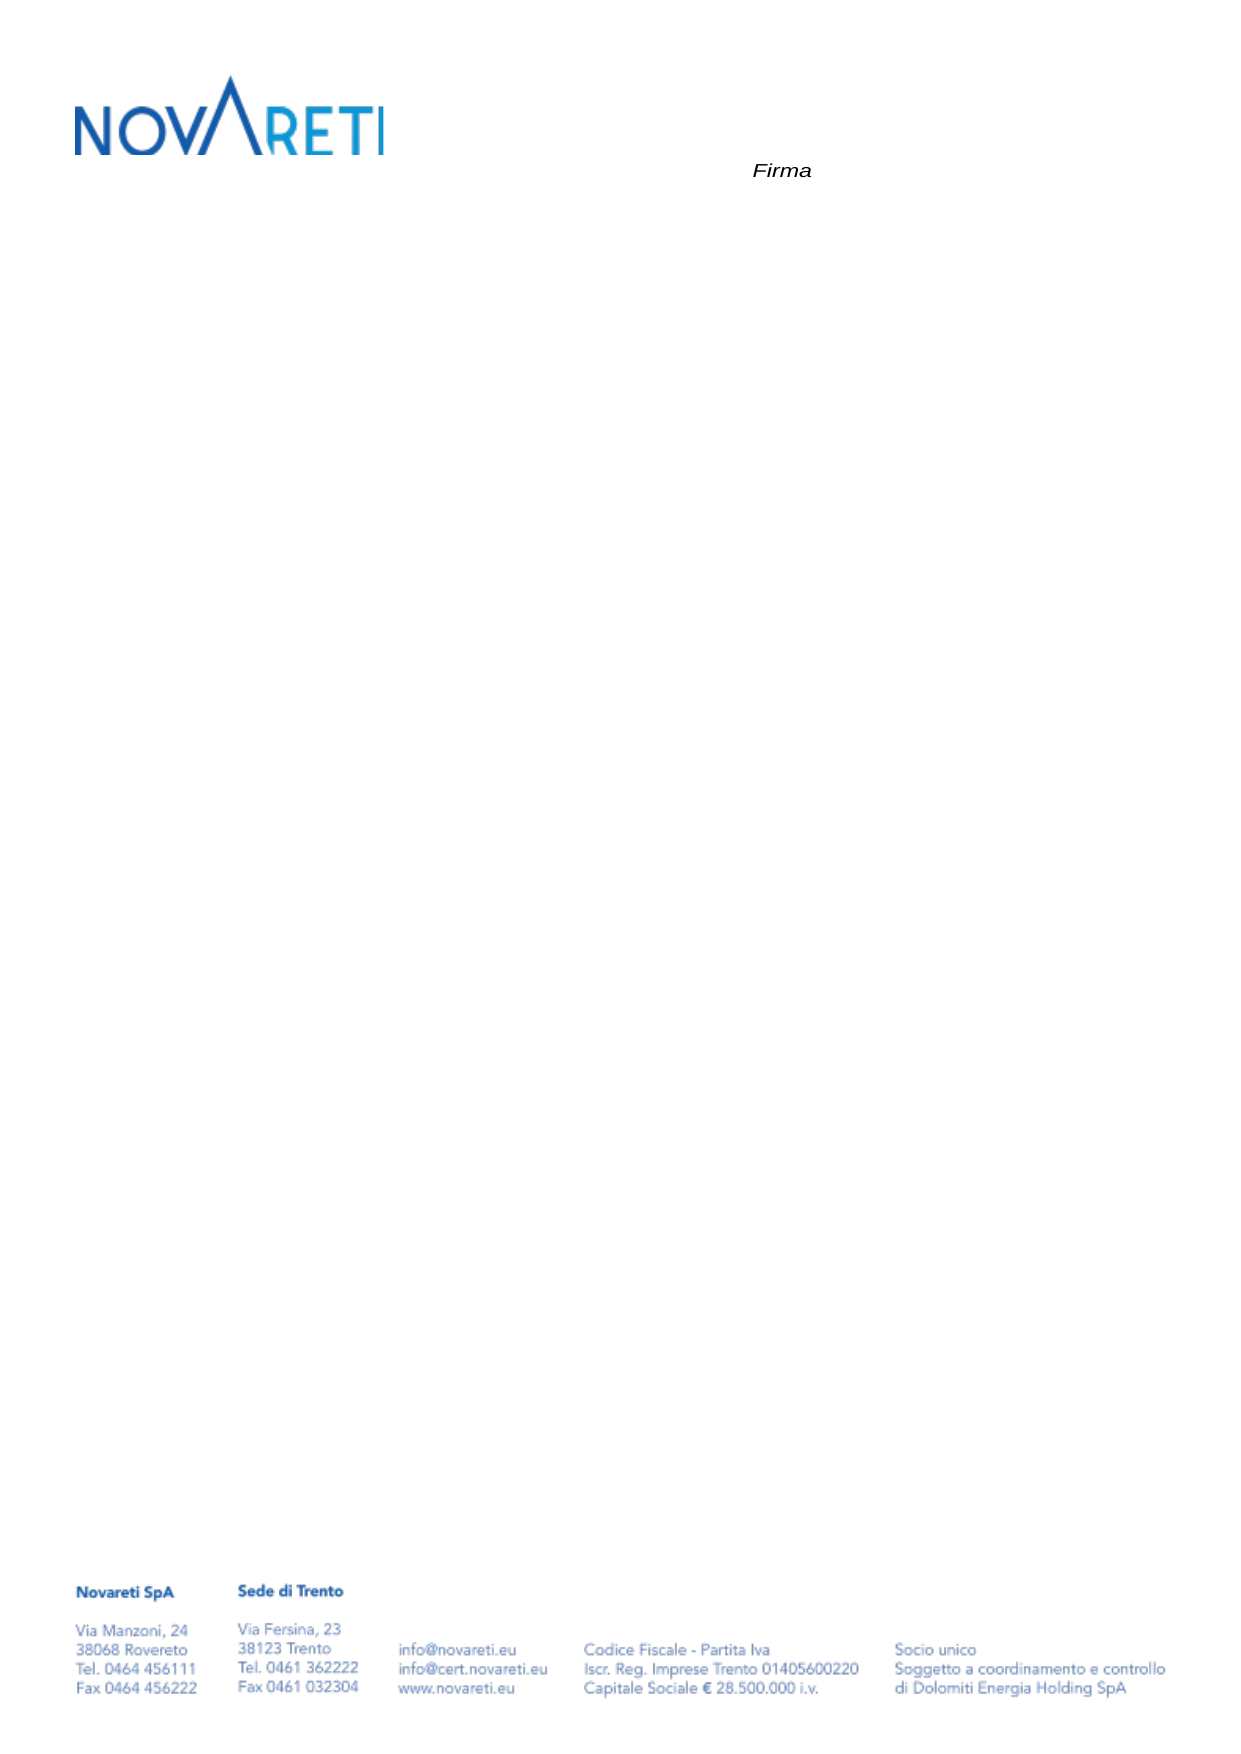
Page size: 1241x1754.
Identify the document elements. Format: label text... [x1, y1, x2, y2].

text Firma [679, 160, 1152, 182]
